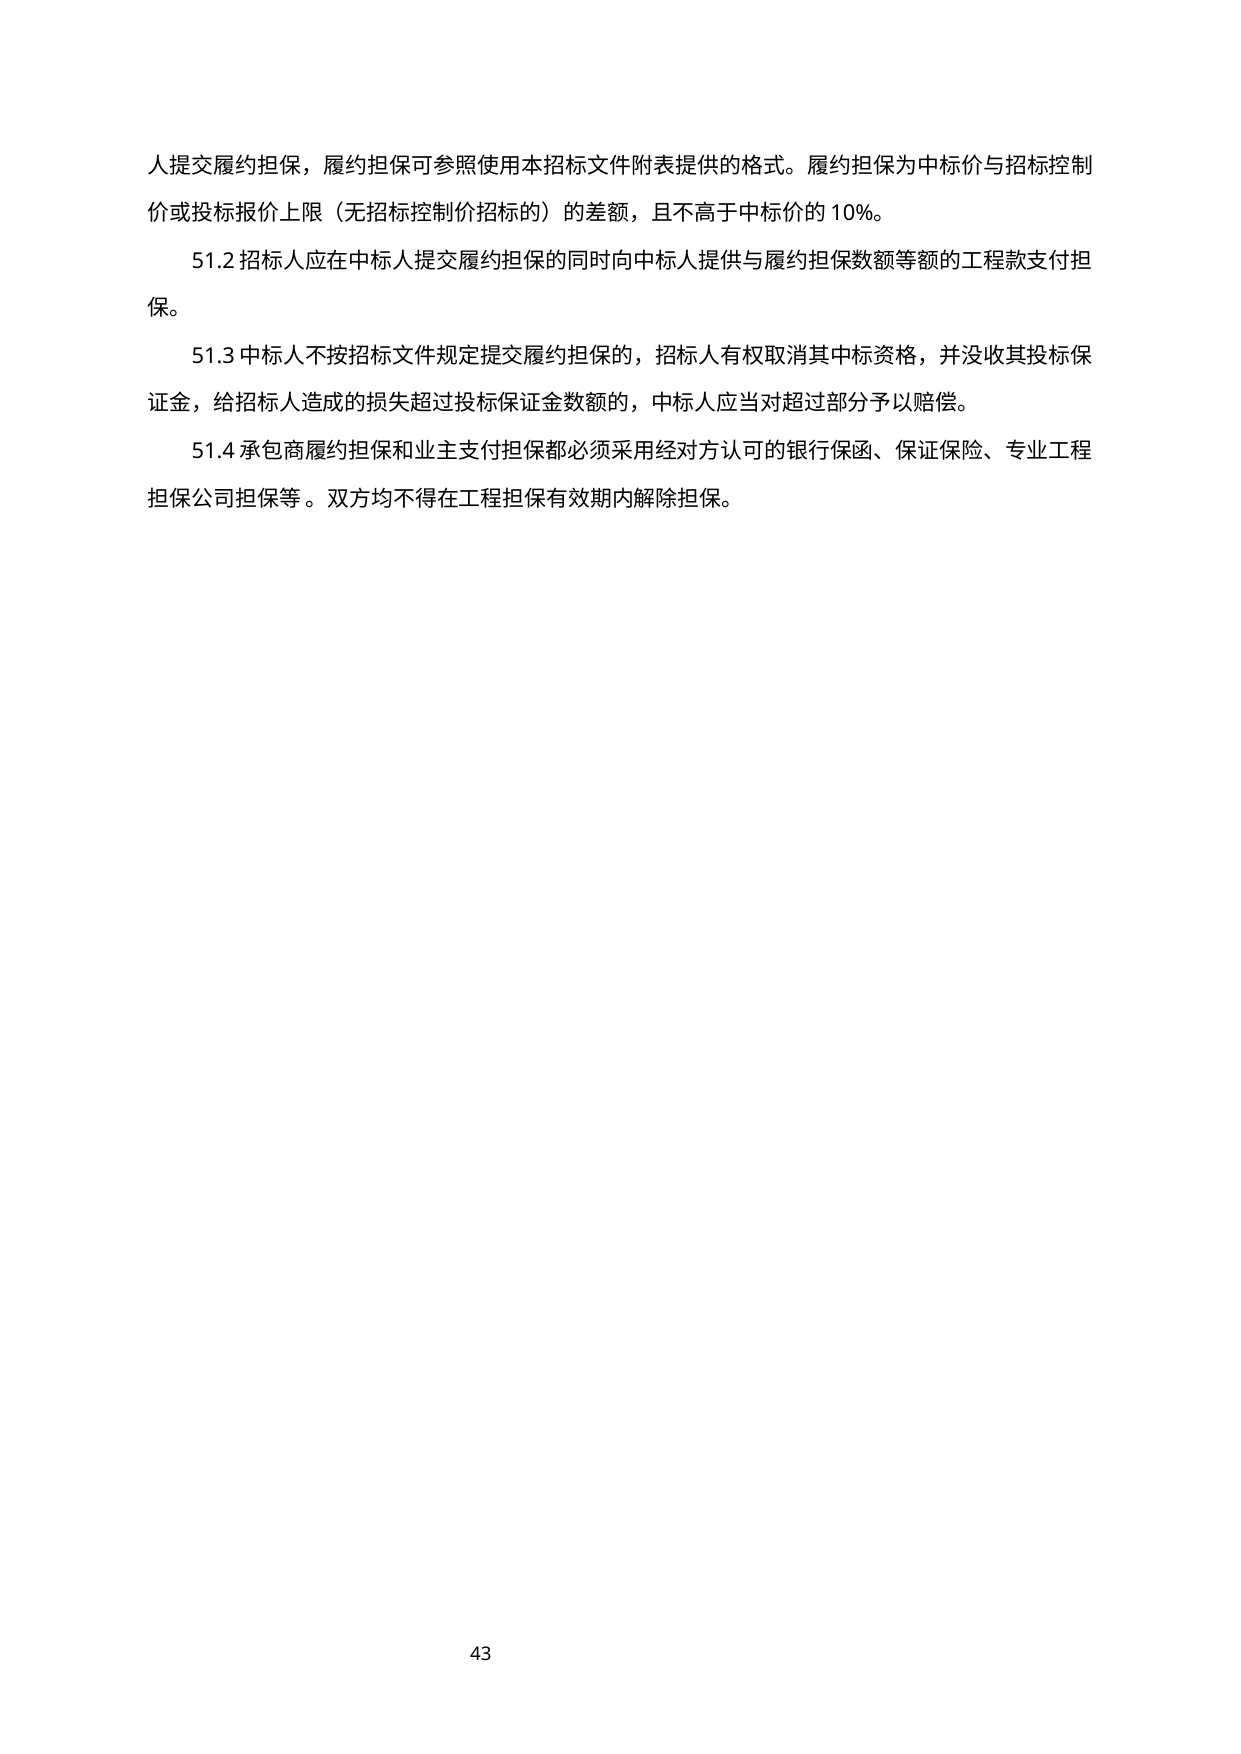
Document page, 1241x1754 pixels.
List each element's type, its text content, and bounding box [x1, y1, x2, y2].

text 51.2招标人应在中标人提交履约担保的同时向中标人提供与履约担保数额等额的工程款支付担保。 [148, 243, 1093, 322]
text 51.4承包商履约担保和业主支付担保都必须采用经对方认可的银行保函、保证保险、专业工程担保公司担保等 。双方均不得在工程担保有效期内解除担保。 [148, 433, 1093, 512]
text 51.3中标人不按招标文件规定提交履约担保的，招标人有权取消其中标资格，并没收其投标保证金，给招标人造成的损失超过投标保证金数额的，中标人应当对超过部分予以赔偿。 [148, 338, 1093, 417]
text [148, 148, 1093, 227]
